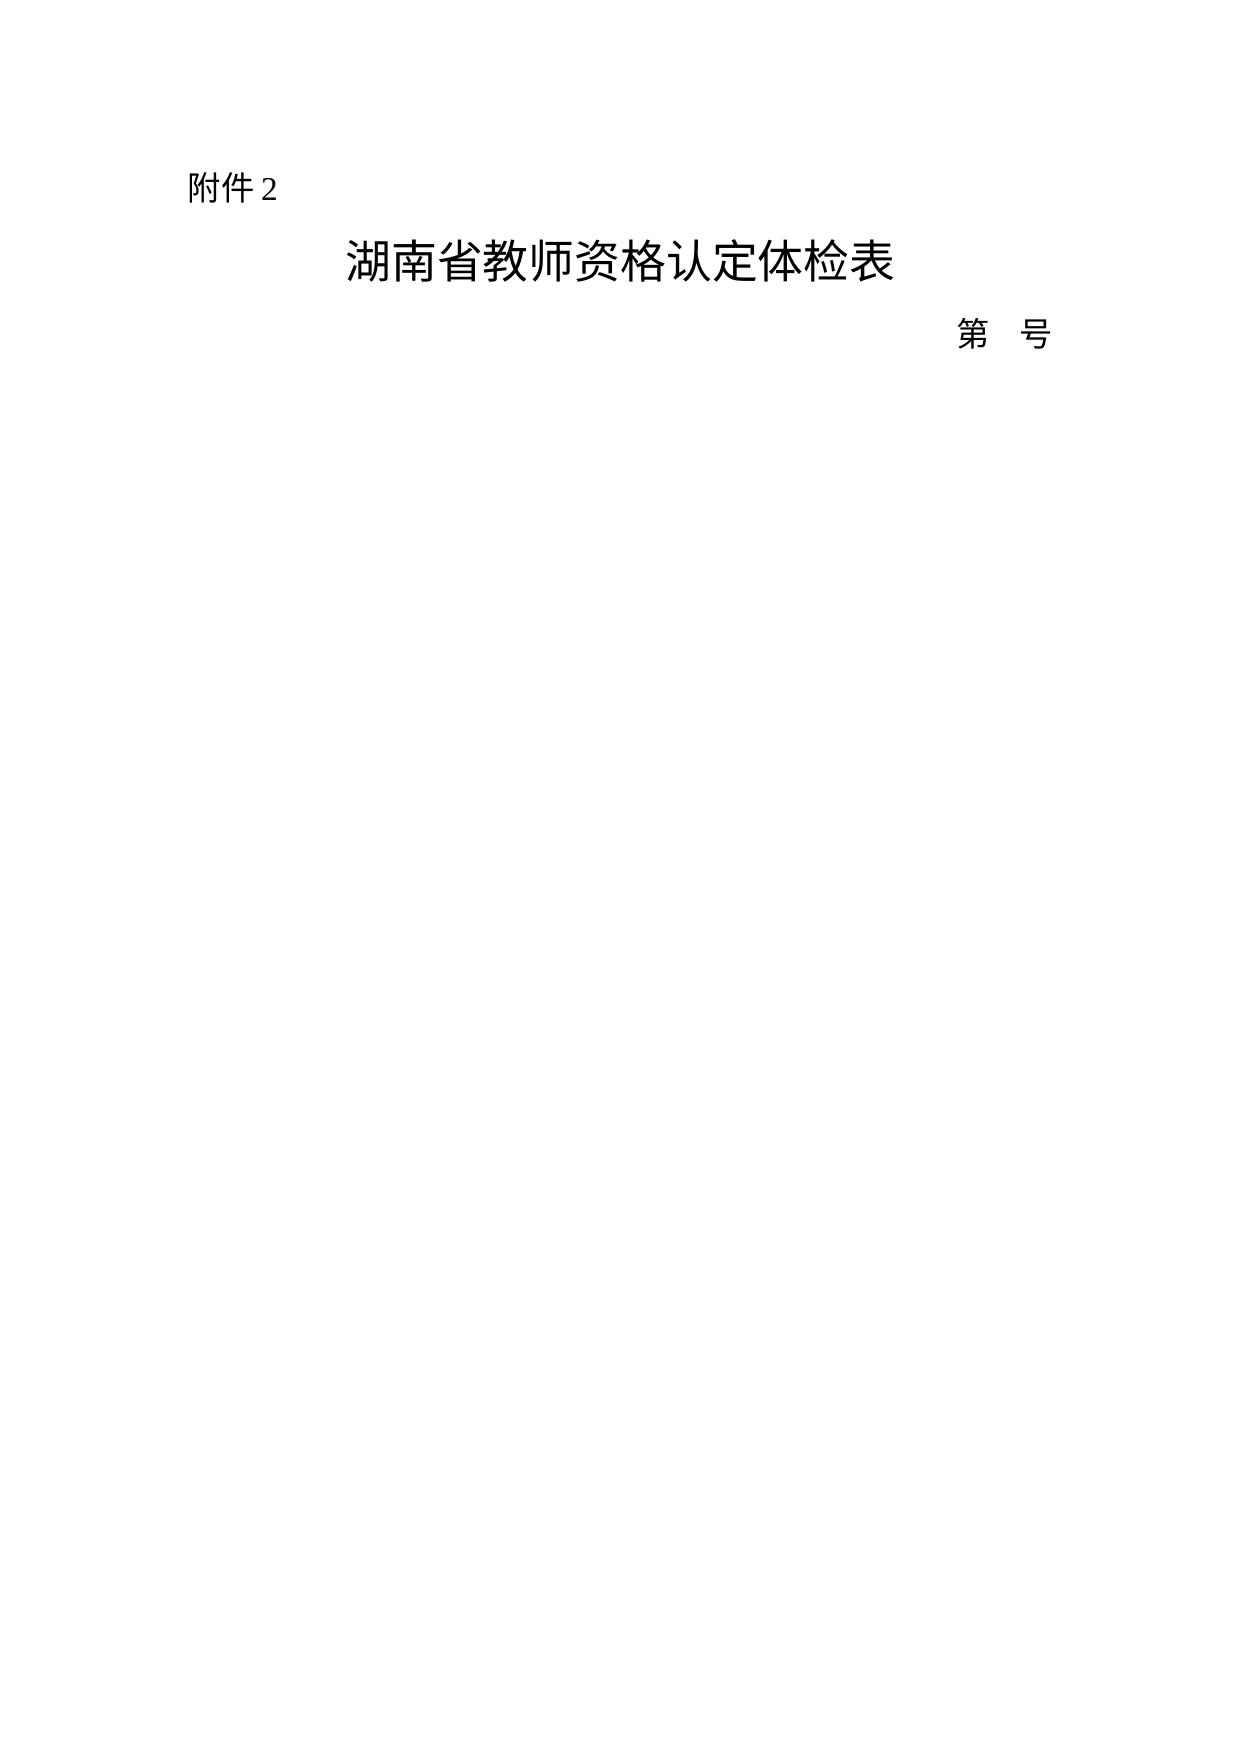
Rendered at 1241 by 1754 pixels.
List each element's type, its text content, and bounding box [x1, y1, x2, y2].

text 附件2 [187, 162, 1053, 210]
text 湖南省教师资格认定体检表 [187, 210, 1053, 308]
text 第 号 [187, 308, 1053, 356]
